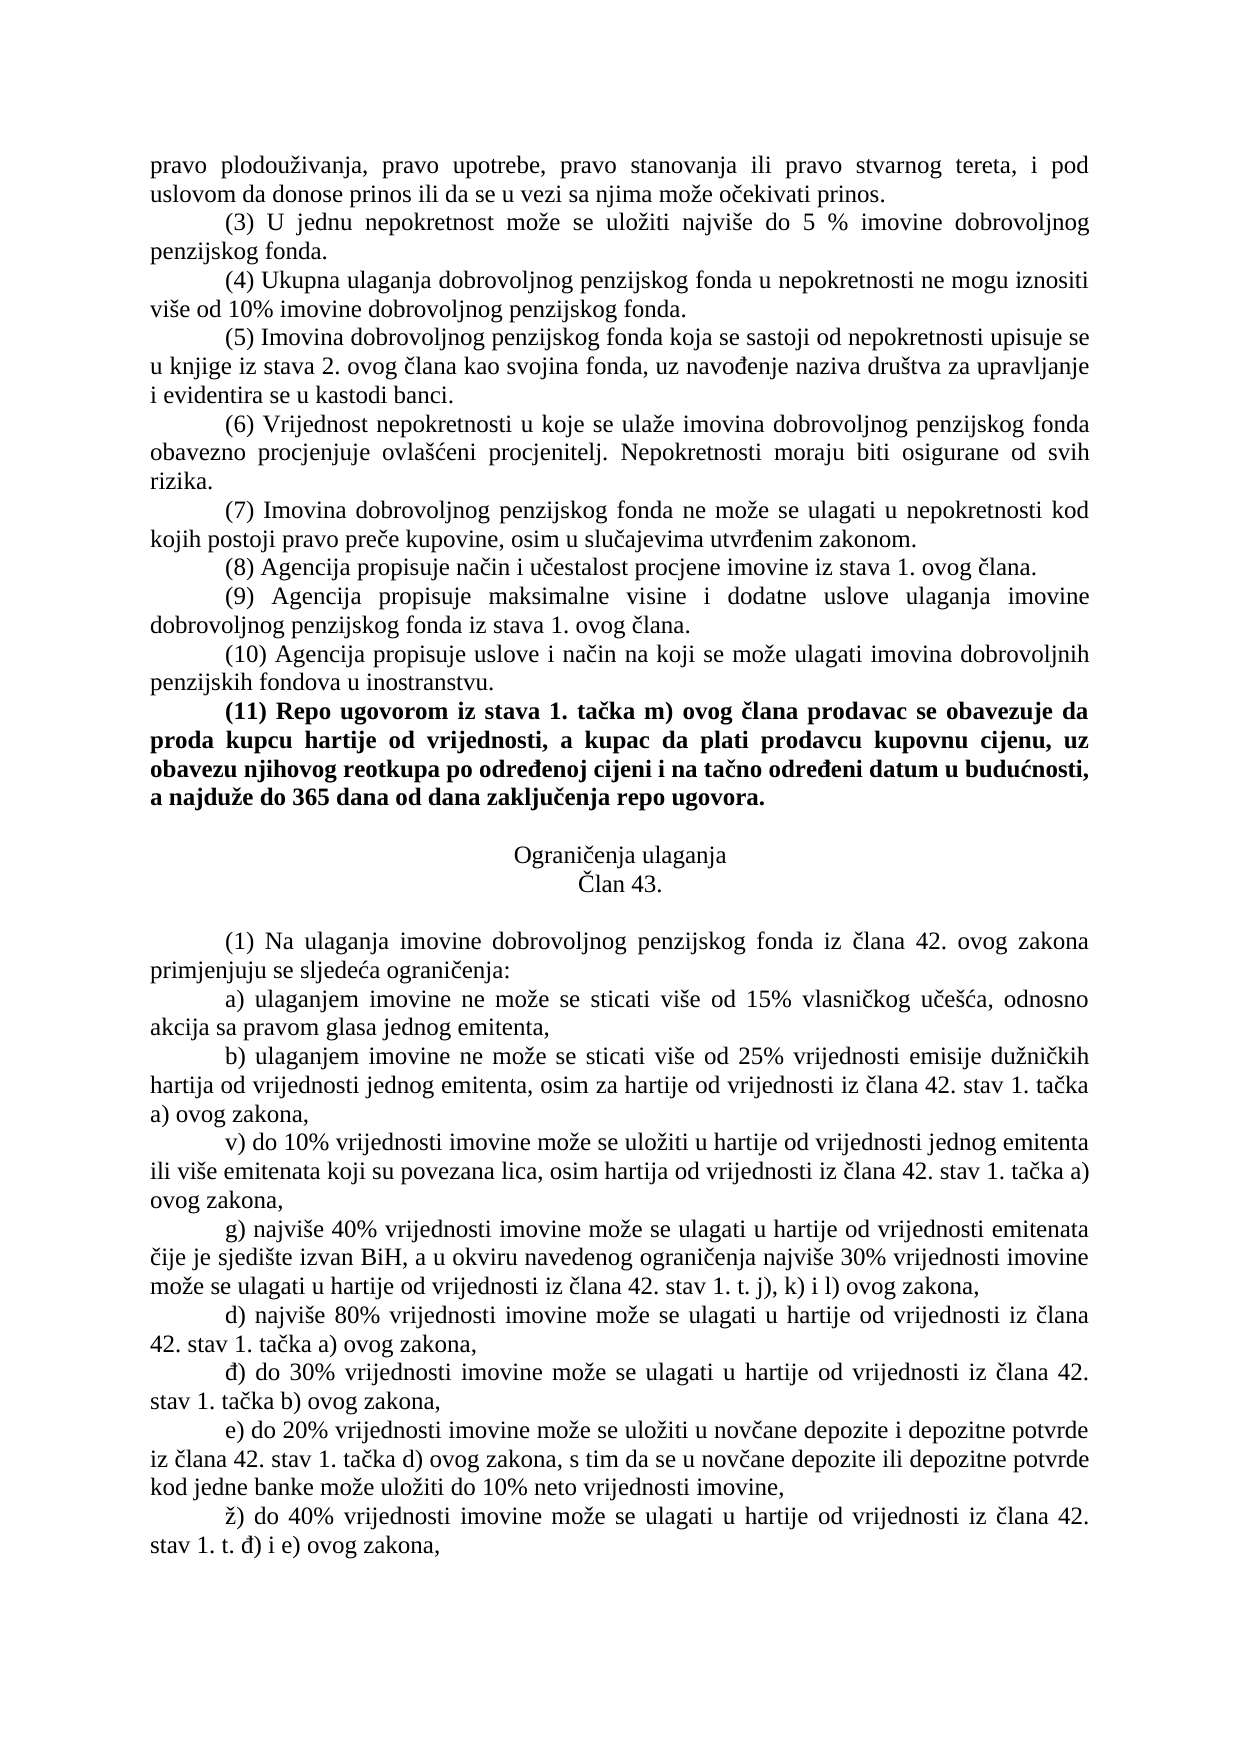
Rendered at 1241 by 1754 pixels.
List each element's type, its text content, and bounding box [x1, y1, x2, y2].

text (8) Agencija propisuje način i učestalost procjene imovine iz stava 1. ovog člana. [150, 552, 1090, 581]
text (1) Na ulaganja imovine dobrovoljnog penzijskog fonda iz člana 42. ovog zakona primjenjuju se sljedeća ograničenja: [150, 926, 1090, 984]
text ž) do 40% vrijednosti imovine može se ulagati u hartije od vrijednosti iz člana 42. stav 1. t. đ) i e) ovog zakona, [150, 1501, 1090, 1559]
text e) do 20% vrijednosti imovine može se uložiti u novčane depozite i depozitne potvrde iz člana 42. stav 1. tačka d) ovog zakona, s tim da se u novčane depozite ili depozitne potvrde kod jedne banke može uložiti do 10% neto vrijednosti imovine, [150, 1415, 1090, 1501]
text đ) do 30% vrijednosti imovine može se ulagati u hartije od vrijednosti iz člana 42. stav 1. tačka b) ovog zakona, [150, 1357, 1090, 1415]
text (6) Vrijednost nepokretnosti u koje se ulaže imovina dobrovoljnog penzijskog fonda obavezno procjenjuje ovlašćeni procjenitelj. Nepokretnosti moraju biti osigurane od svih rizika. [150, 409, 1090, 495]
text (9) Agencija propisuje maksimalne visine i dodatne uslove ulaganja imovine dobrovoljnog penzijskog fonda iz stava 1. ovog člana. [150, 581, 1090, 639]
text (10) Agencija propisuje uslove i način na koji se može ulagati imovina dobrovoljnih penzijskih fondova u inostranstvu. [150, 639, 1090, 696]
text a) ulaganjem imovine ne može se sticati više od 15% vlasničkog učešća, odnosno akcija sa pravom glasa jednog emitenta, [150, 984, 1090, 1041]
text (3) U jednu nepokretnost može se uložiti najviše do 5 % imovine dobrovoljnog penzijskog fonda. [150, 207, 1090, 265]
text Član 43. [150, 869, 1090, 897]
text (4) Ukupna ulaganja dobrovoljnog penzijskog fonda u nepokretnosti ne mogu iznositi više od 10% imovine dobrovoljnog penzijskog fonda. [150, 265, 1090, 322]
text g) najviše 40% vrijednosti imovine može se ulagati u hartije od vrijednosti emitenata čije je sjedište izvan BiH, a u okviru navedenog ograničenja najviše 30% vrijednosti imovine može se ulagati u hartije od vrijednosti iz člana 42. stav 1. t. j), k) i l) ovog zakona, [150, 1214, 1090, 1300]
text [150, 150, 1090, 207]
text b) ulaganjem imovine ne može se sticati više od 25% vrijednosti emisije dužničkih hartija od vrijednosti jednog emitenta, osim za hartije od vrijednosti iz člana 42. stav 1. tačka a) ovog zakona, [150, 1041, 1090, 1127]
text Ograničenja ulaganja [150, 840, 1090, 869]
text (5) Imovina dobrovoljnog penzijskog fonda koja se sastoji od nepokretnosti upisuje se u knjige iz stava 2. ovog člana kao svojina fonda, uz navođenje naziva društva za upravljanje i evidentira se u kastodi banci. [150, 322, 1090, 409]
text d) najviše 80% vrijednosti imovine može se ulagati u hartije od vrijednosti iz člana 42. stav 1. tačka a) ovog zakona, [150, 1300, 1090, 1357]
text (11) Repo ugovorom iz stava 1. tačka m) ovog člana prodavac se obavezuje da proda kupcu hartije od vrijednosti, a kupac da plati prodavcu kupovnu cijenu, uz obavezu njihovog reotkupa po određenoj cijeni i na tačno određeni datum u budućnosti, a najduže do 365 dana od dana zaključenja repo ugovora. [150, 696, 1090, 811]
text (7) Imovina dobrovoljnog penzijskog fonda ne može se ulagati u nepokretnosti kod kojih postoji pravo preče kupovine, osim u slučajevima utvrđenim zakonom. [150, 495, 1090, 552]
text v) do 10% vrijednosti imovine može se uložiti u hartije od vrijednosti jednog emitenta ili više emitenata koji su povezana lica, osim hartija od vrijednosti iz člana 42. stav 1. tačka a) ovog zakona, [150, 1127, 1090, 1214]
